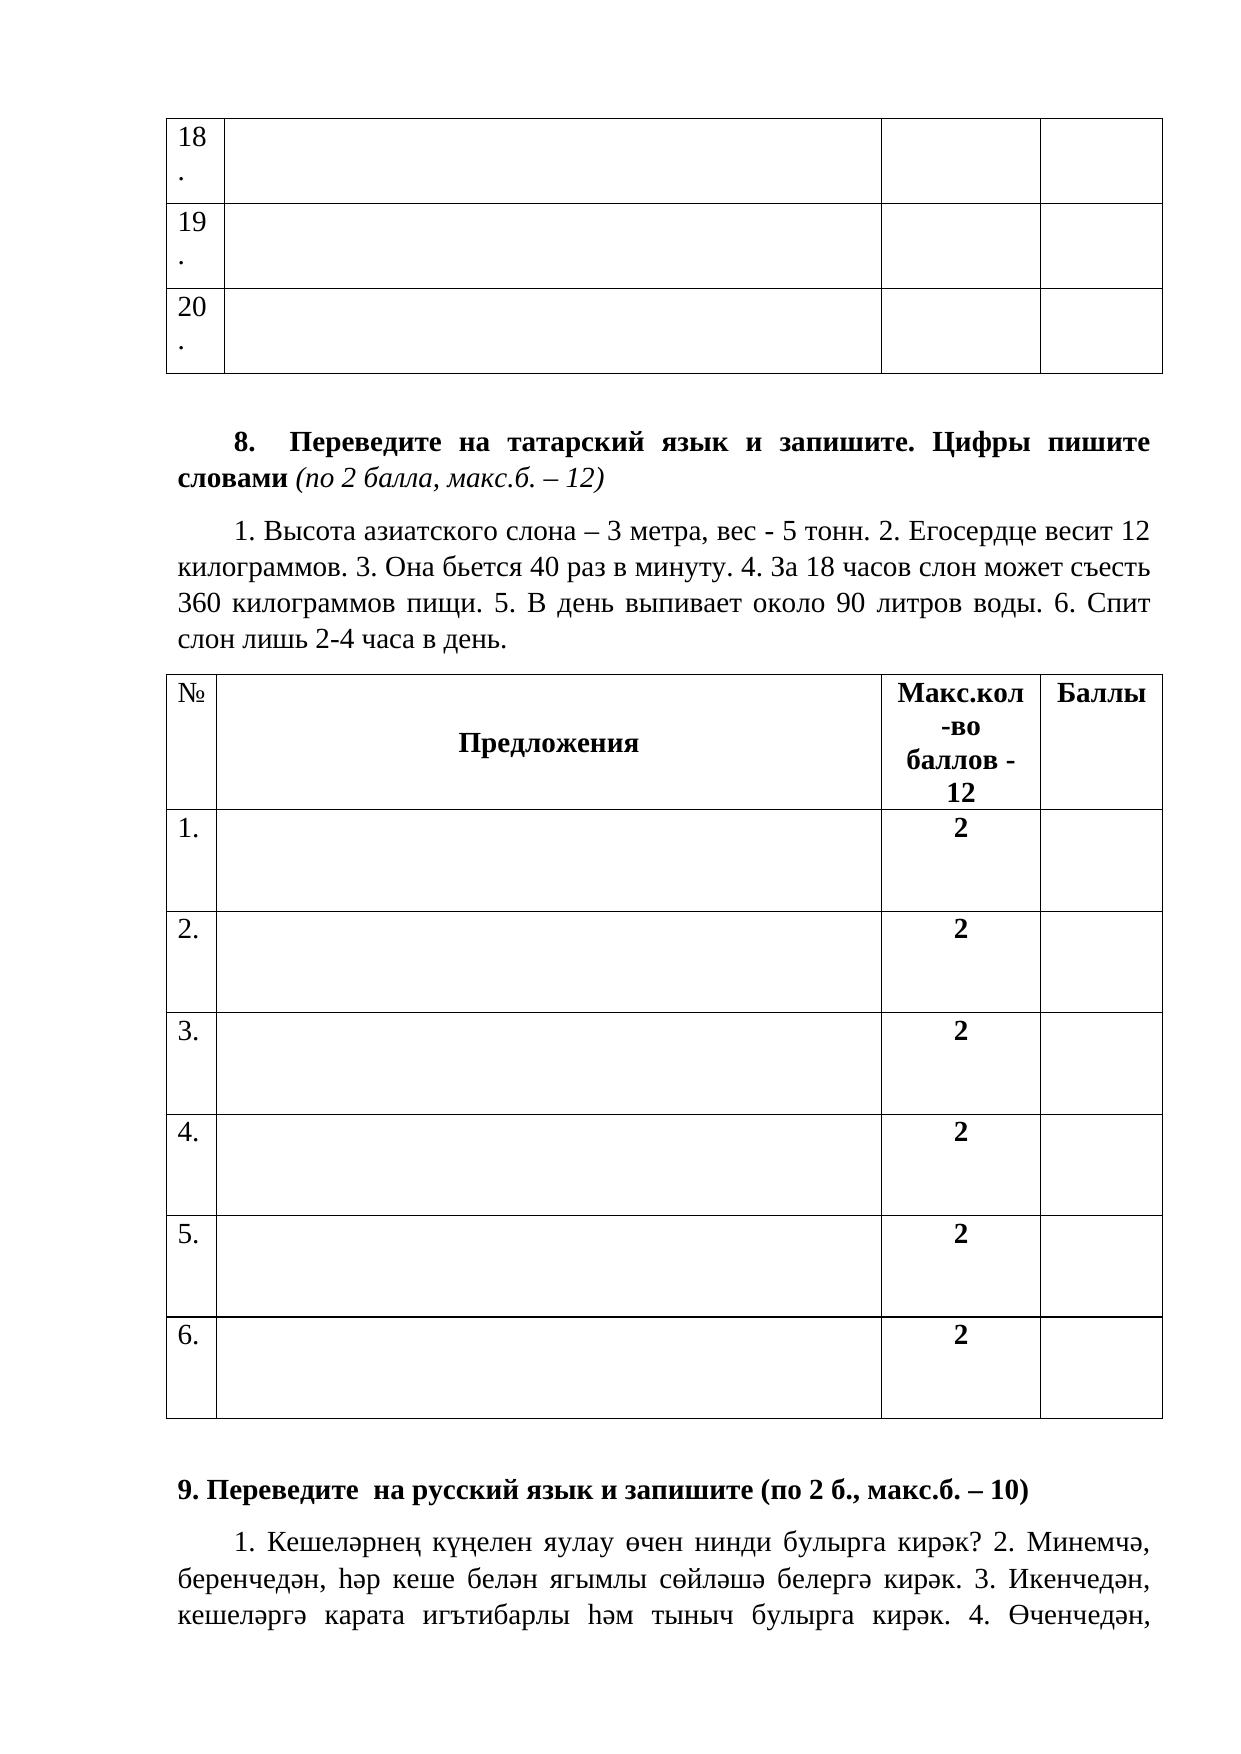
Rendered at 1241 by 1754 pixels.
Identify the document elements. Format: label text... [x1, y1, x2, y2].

table_cell [1041, 1115, 1162, 1215]
table_cell 2 [882, 1013, 1040, 1113]
table_cell 19. [167, 204, 224, 288]
table_cell 2 [882, 1115, 1040, 1215]
table_cell 5. [167, 1216, 216, 1316]
table_cell 6. [167, 1318, 216, 1418]
table_cell [217, 1013, 881, 1113]
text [177, 1524, 1152, 1630]
table_cell [217, 912, 881, 1012]
table_header Макс.кол-во баллов - 12 [882, 675, 1040, 809]
table_header Предложения [217, 675, 881, 809]
table_cell [217, 1115, 881, 1215]
table_header № [167, 675, 216, 809]
table_cell 2 [882, 912, 1040, 1012]
table_header Баллы [1041, 675, 1162, 809]
text 8. Переведите на татарский язык и запишите. Цифры пишите словами (по 2 балла, макс.б. – 12) [177, 424, 1152, 493]
table_cell 3. [167, 1013, 216, 1113]
table_cell [1041, 912, 1162, 1012]
table_cell [1041, 1013, 1162, 1113]
table_cell [217, 1216, 881, 1316]
table_cell 2 [882, 1216, 1040, 1316]
table_cell [1041, 289, 1162, 372]
table_cell [1041, 1216, 1162, 1316]
table_cell 2. [167, 912, 216, 1012]
table_cell [225, 289, 881, 372]
table_cell [882, 289, 1040, 372]
table_cell [1041, 1318, 1162, 1418]
table_cell [1041, 204, 1162, 288]
table_cell 4. [167, 1115, 216, 1215]
table_cell 20. [167, 289, 224, 372]
table_cell [225, 204, 881, 288]
table_cell [882, 204, 1040, 288]
table_cell 2 [882, 1318, 1040, 1418]
table_cell 2 [882, 810, 1040, 911]
table_cell [882, 119, 1040, 203]
table_cell [225, 119, 881, 203]
table_cell [217, 810, 881, 911]
text 1. Высота азиатского слона – 3 метра, вес - 5 тонн. 2. Егосердце весит 12 килограммов. 3. Она бьется 40 раз в минуту. 4. За 18 часов слон может съесть 360 килограммов пищи. 5. В день выпивает около 90 литров воды. 6. Спит слон лишь 2-4 часа в день. [177, 513, 1152, 655]
table_cell [217, 1318, 881, 1418]
text 9. Переведите на русский язык и запишите (по 2 б., макс.б. – 10) [177, 1472, 1152, 1505]
table_cell 1. [167, 810, 216, 911]
table_cell [1041, 810, 1162, 911]
table_cell [1041, 119, 1162, 203]
table_cell 18. [167, 119, 224, 203]
